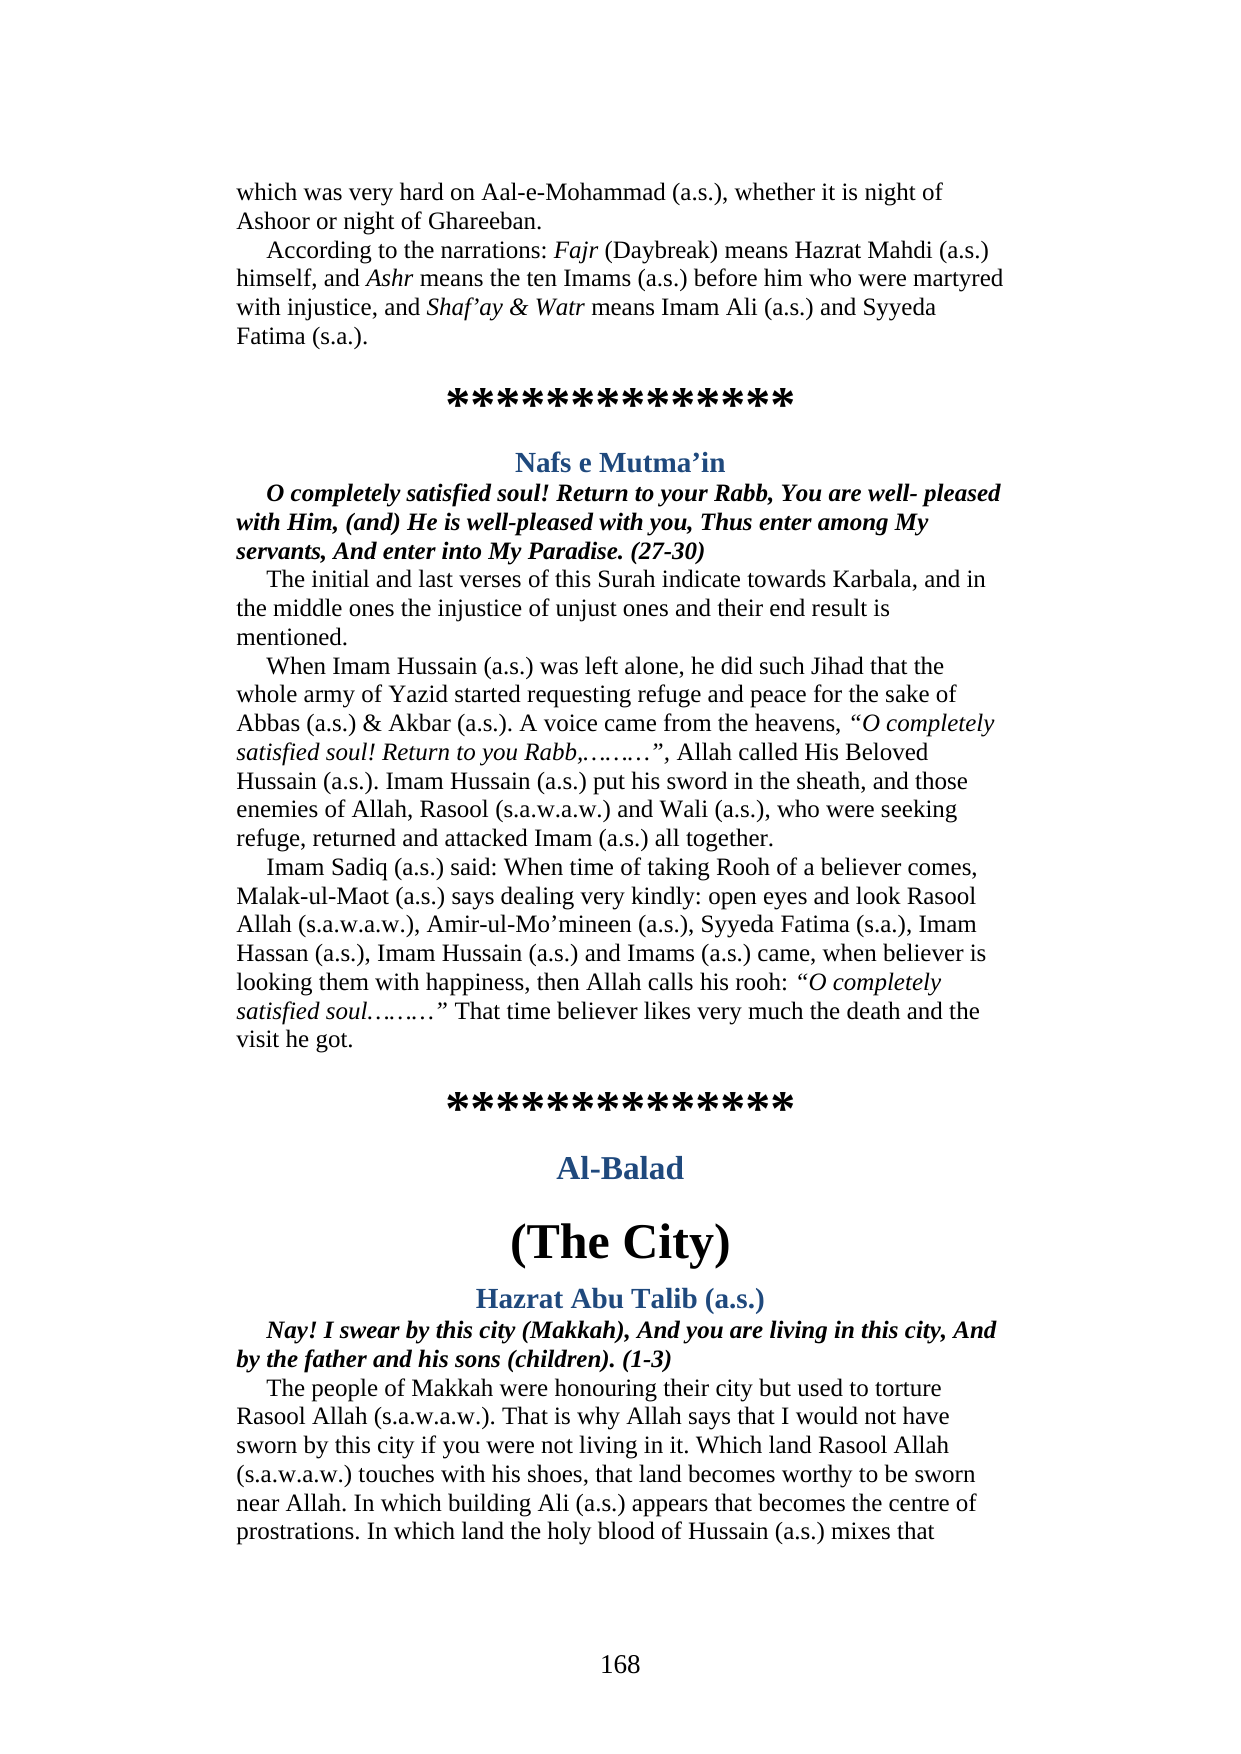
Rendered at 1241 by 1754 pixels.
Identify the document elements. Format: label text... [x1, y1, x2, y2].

text Imam Sadiq (a.s.) said: When time of taking Rooh of a believer comes, Malak-ul-Maot (a.s.) says dealing very kindly: open eyes and look Rasool Allah (s.a.w.a.w.), Amir-ul-Mo’mineen (a.s.), Syyeda Fatima (s.a.), Imam Hassan (a.s.), Imam Hussain (a.s.) and Imams (a.s.) came, when believer is looking them with happiness, then Allah calls his rooh: “O completely satisfied soul………” That time believer likes very much the death and the visit he got. [236, 852, 1004, 1053]
subtitle Nafs e Mutma’in [236, 445, 1004, 478]
text According to the narrations: Fajr (Daybreak) means Hazrat Mahdi (a.s.) himself, and Ashr means the ten Imams (a.s.) before him who were martyred with injustice, and Shaf’ay & Watr means Imam Ali (a.s.) and Syyeda Fatima (s.a.). [236, 235, 1004, 350]
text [236, 177, 1004, 235]
text The initial and last verses of this Surah indicate towards , and in the middle ones the injustice of unjust ones and their end result is mentioned. [236, 564, 1004, 651]
subtitle Hazrat (a.s.) [236, 1282, 1004, 1315]
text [236, 1373, 1004, 1545]
text O completely satisfied soul! Return to your Rabb, You are well- pleased with Him, (and) He is well-pleased with you, Thus enter among My servants, And enter into My . (27-30) [236, 478, 1004, 564]
text When Imam Hussain (a.s.) was left alone, he did such Jihad that the whole army of Yazid started requesting refuge and peace for the sake of Abbas (a.s.) & Akbar (a.s.). A voice came from the heavens, “O completely satisfied soul! Return to you Rabb,………”, Allah called His Beloved Hussain (a.s.). Imam Hussain (a.s.) put his sword in the sheath, and those enemies of Allah, Rasool (s.a.w.a.w.) and Wali (a.s.), who were seeking refuge, returned and attacked Imam (a.s.) all together. [236, 651, 1004, 852]
text ************** [236, 1078, 1004, 1136]
subtitle Al-Balad [236, 1148, 1004, 1187]
text (The City) [236, 1212, 1004, 1269]
text ************** [236, 375, 1004, 432]
text Nay! I swear by this city (Makkah), And you are living in this city, And by the father and his sons (children). (1-3) [236, 1315, 1004, 1373]
